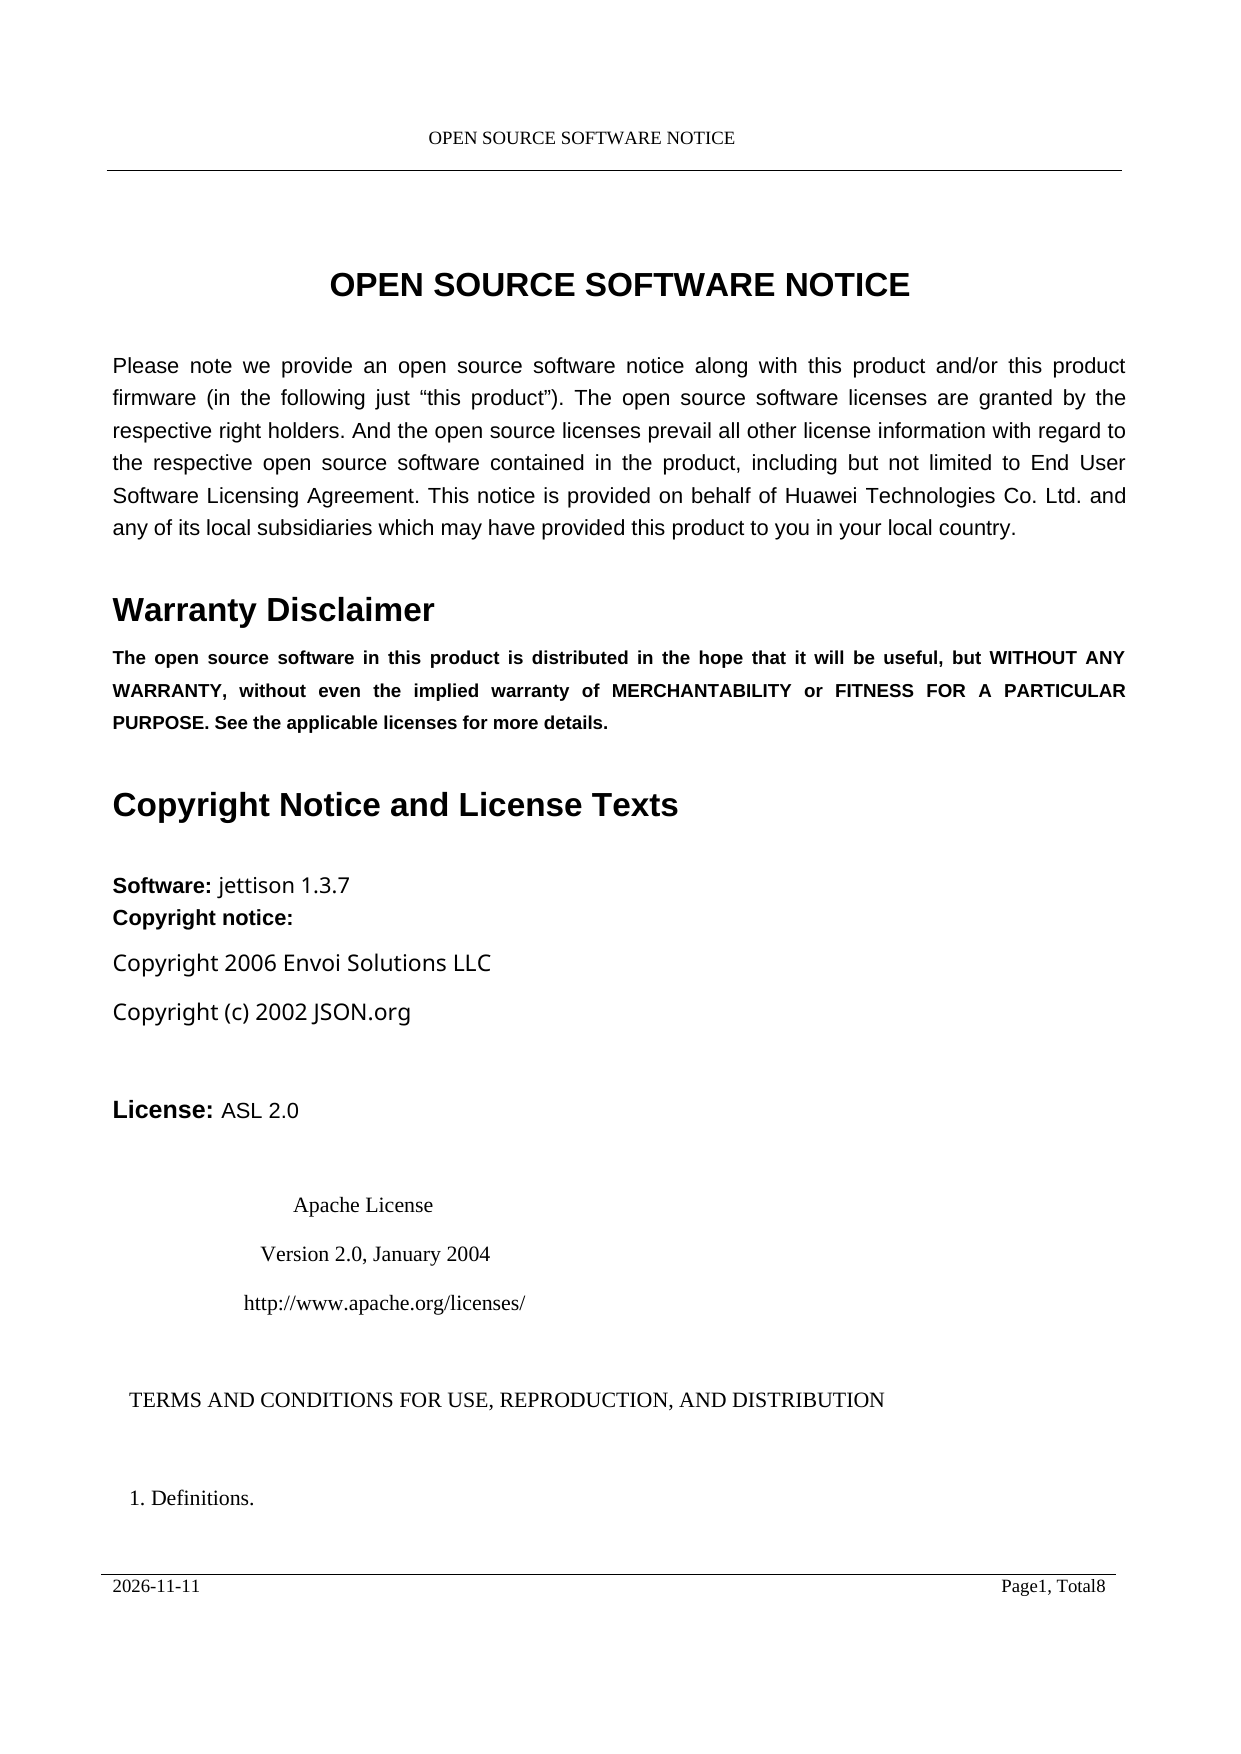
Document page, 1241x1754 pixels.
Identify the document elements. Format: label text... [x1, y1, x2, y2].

text Copyright notice: [112, 901, 1128, 934]
text The open source software in this product is distributed in the hope that it will be useful, but WITHOUT ANY WARRANTY, without even the implied warranty of MERCHANTABILITY or FITNESS FOR A PARTICULAR PURPOSE. See the applicable licenses for more details. [112, 641, 1128, 739]
text Copyright Notice and License Texts [112, 771, 1128, 836]
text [112, 1140, 1128, 1513]
text Copyright 2006 Envoi Solutions LLC Copyright (c) 2002 JSON.org [112, 947, 1128, 1077]
text License: ASL 2.0 [112, 1093, 1128, 1125]
text Please note we provide an open source software notice along with this product and/or this product firmware (in the following just “this product”). The open source software licenses are granted by the respective right holders. And the open source licenses prevail all other license information with regard to the respective open source software contained in the product, including but not limited to End User Software Licensing Agreement. This notice is provided on behalf of Huawei Technologies Co. Ltd. and any of its local subsidiaries which may have provided this product to you in your local country. [112, 349, 1128, 544]
text OPEN SOURCE SOFTWARE NOTICE [112, 251, 1128, 316]
text Software: jettison 1.3.7 [112, 869, 1128, 901]
text Warranty Disclaimer [112, 576, 1128, 641]
